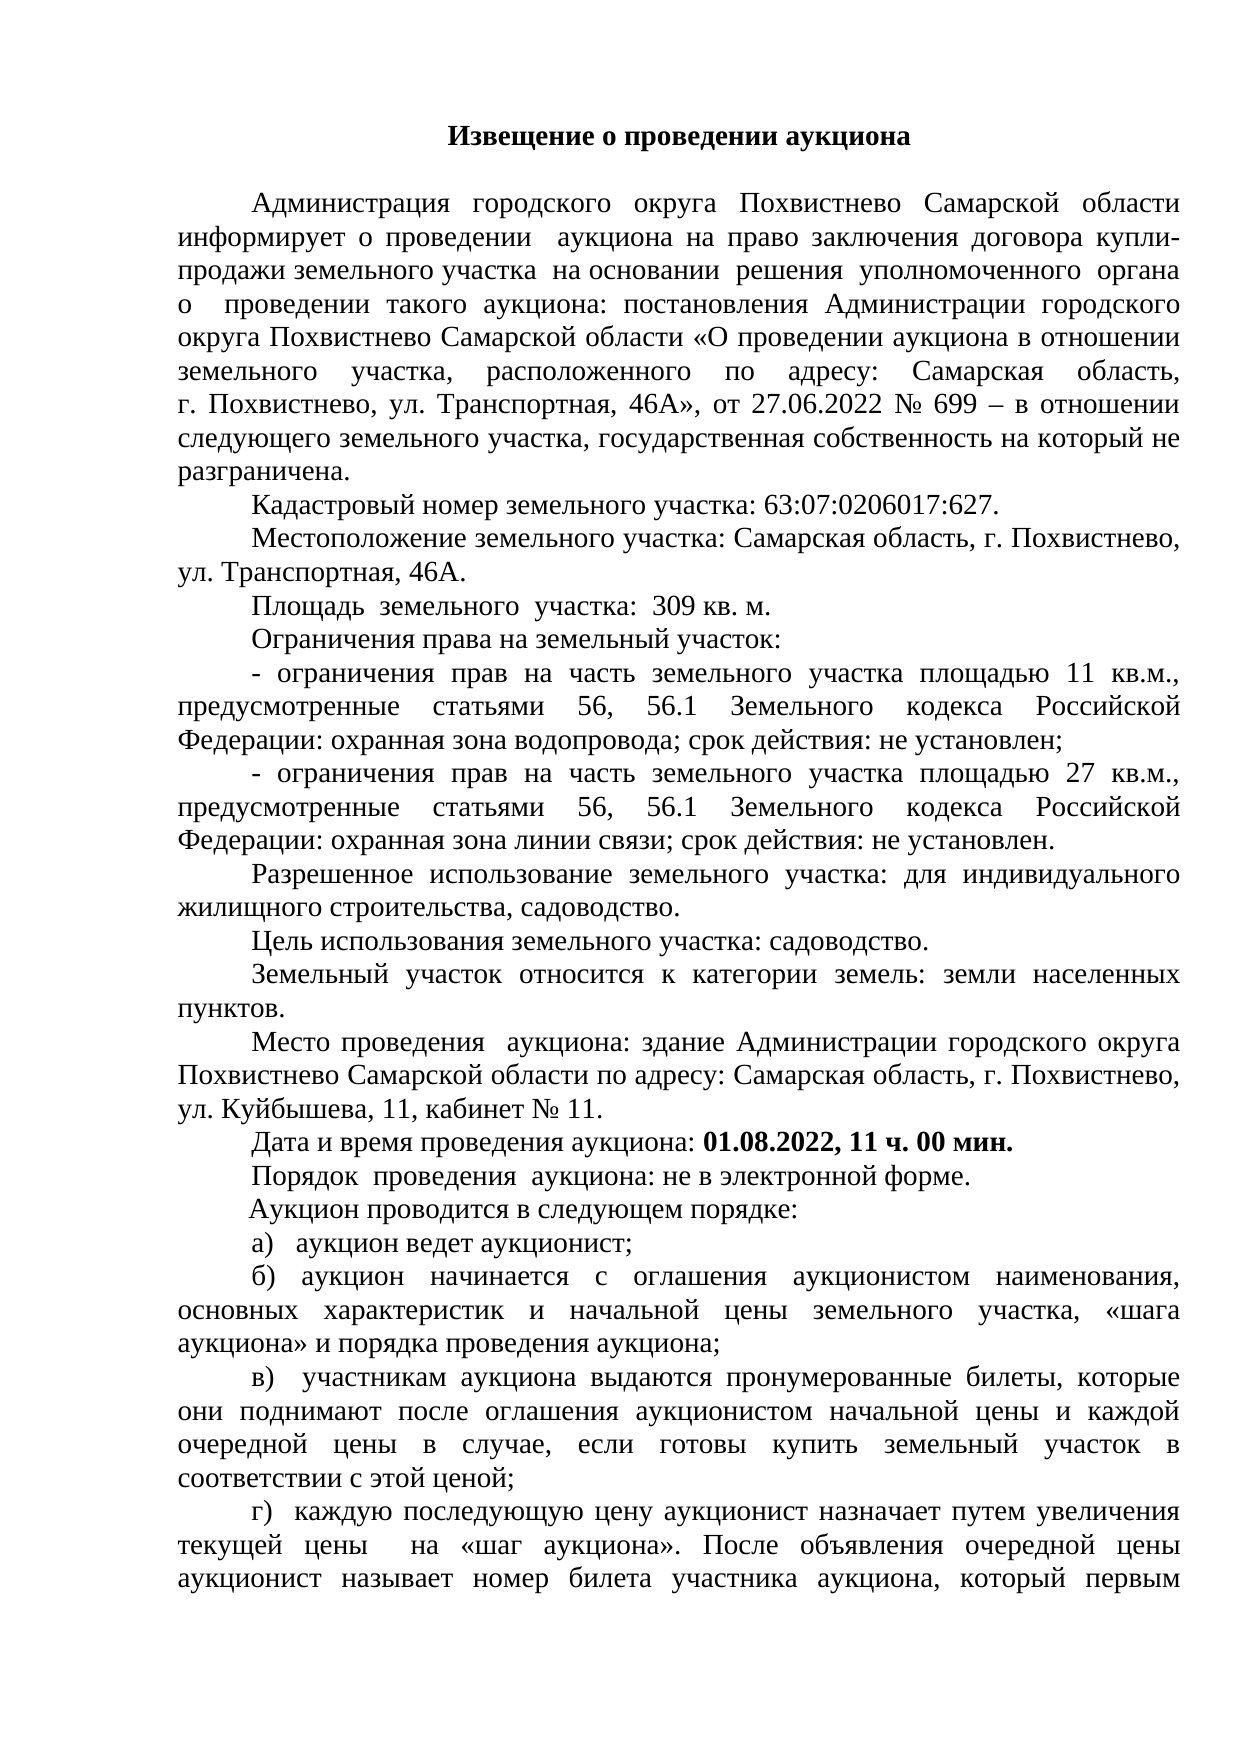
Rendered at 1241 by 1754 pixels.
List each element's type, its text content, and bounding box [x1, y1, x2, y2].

text а) аукцион ведет аукционист; [177, 1225, 1181, 1258]
text Извещение о проведении аукциона [177, 118, 1181, 152]
text - ограничения прав на часть земельного участка площадью 11 кв.м., предусмотренные статьями 56, 56.1 Земельного кодекса Российской Федерации: охранная зона водопровода; срок действия: не установлен; [177, 655, 1181, 755]
text б) аукцион начинается с оглашения аукционистом наименования, основных характеристик и начальной цены земельного участка, «шага аукциона» и порядка проведения аукциона; [177, 1258, 1181, 1359]
text Земельный участок относится к категории земель: земли населенных пунктов. [177, 957, 1181, 1024]
text Аукцион проводится в следующем порядке: [177, 1191, 1181, 1225]
text - ограничения прав на часть земельного участка площадью 27 кв.м., предусмотренные статьями 56, 56.1 Земельного кодекса Российской Федерации: охранная зона линии связи; срок действия: не установлен. [177, 755, 1181, 856]
text Кадастровый номер земельного участка: 63:07:0206017:627. [177, 487, 1181, 521]
text Порядок проведения аукциона: не в электронной форме. [177, 1158, 1181, 1191]
text Местоположение земельного участка: Самарская область, г. Похвистнево, ул. Транспортная, 46А. [177, 521, 1181, 588]
text Цель использования земельного участка: садоводство. [177, 923, 1181, 957]
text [177, 1493, 1181, 1594]
text Разрешенное использование земельного участка: для индивидуального жилищного строительства, садоводство. [177, 856, 1181, 923]
text Дата и время проведения аукциона: 01.08.2022, 11 ч. 00 мин. [177, 1124, 1181, 1158]
text в) участникам аукциона выдаются пронумерованные билеты, которые они поднимают после оглашения аукционистом начальной цены и каждой очередной цены в случае, если готовы купить земельный участок в соответствии с этой ценой; [177, 1359, 1181, 1493]
text Администрация городского округа Похвистнево Самарской области информирует о проведении аукциона на право заключения договора купли-продажи земельного участка на основании решения уполномоченного органа о проведении такого аукциона: постановления Администрации городского округа Похвистнево Самарской области «О проведении аукциона в отношении земельного участка, расположенного по адресу: Самарская область, г. Похвистнево, ул. Транспортная, 46А», от 27.06.2022 № 699 – в отношении следующего земельного участка, государственная собственность на который не разграничена. [177, 185, 1181, 487]
text Место проведения аукциона: здание Администрации городского округа Похвистнево Самарской области по адресу: Самарская область, г. Похвистнево, ул. Куйбышева, 11, кабинет № 11. [177, 1024, 1181, 1124]
text Ограничения права на земельный участок: [177, 621, 1181, 655]
text Площадь земельного участка: 309 кв. м. [177, 588, 1181, 621]
